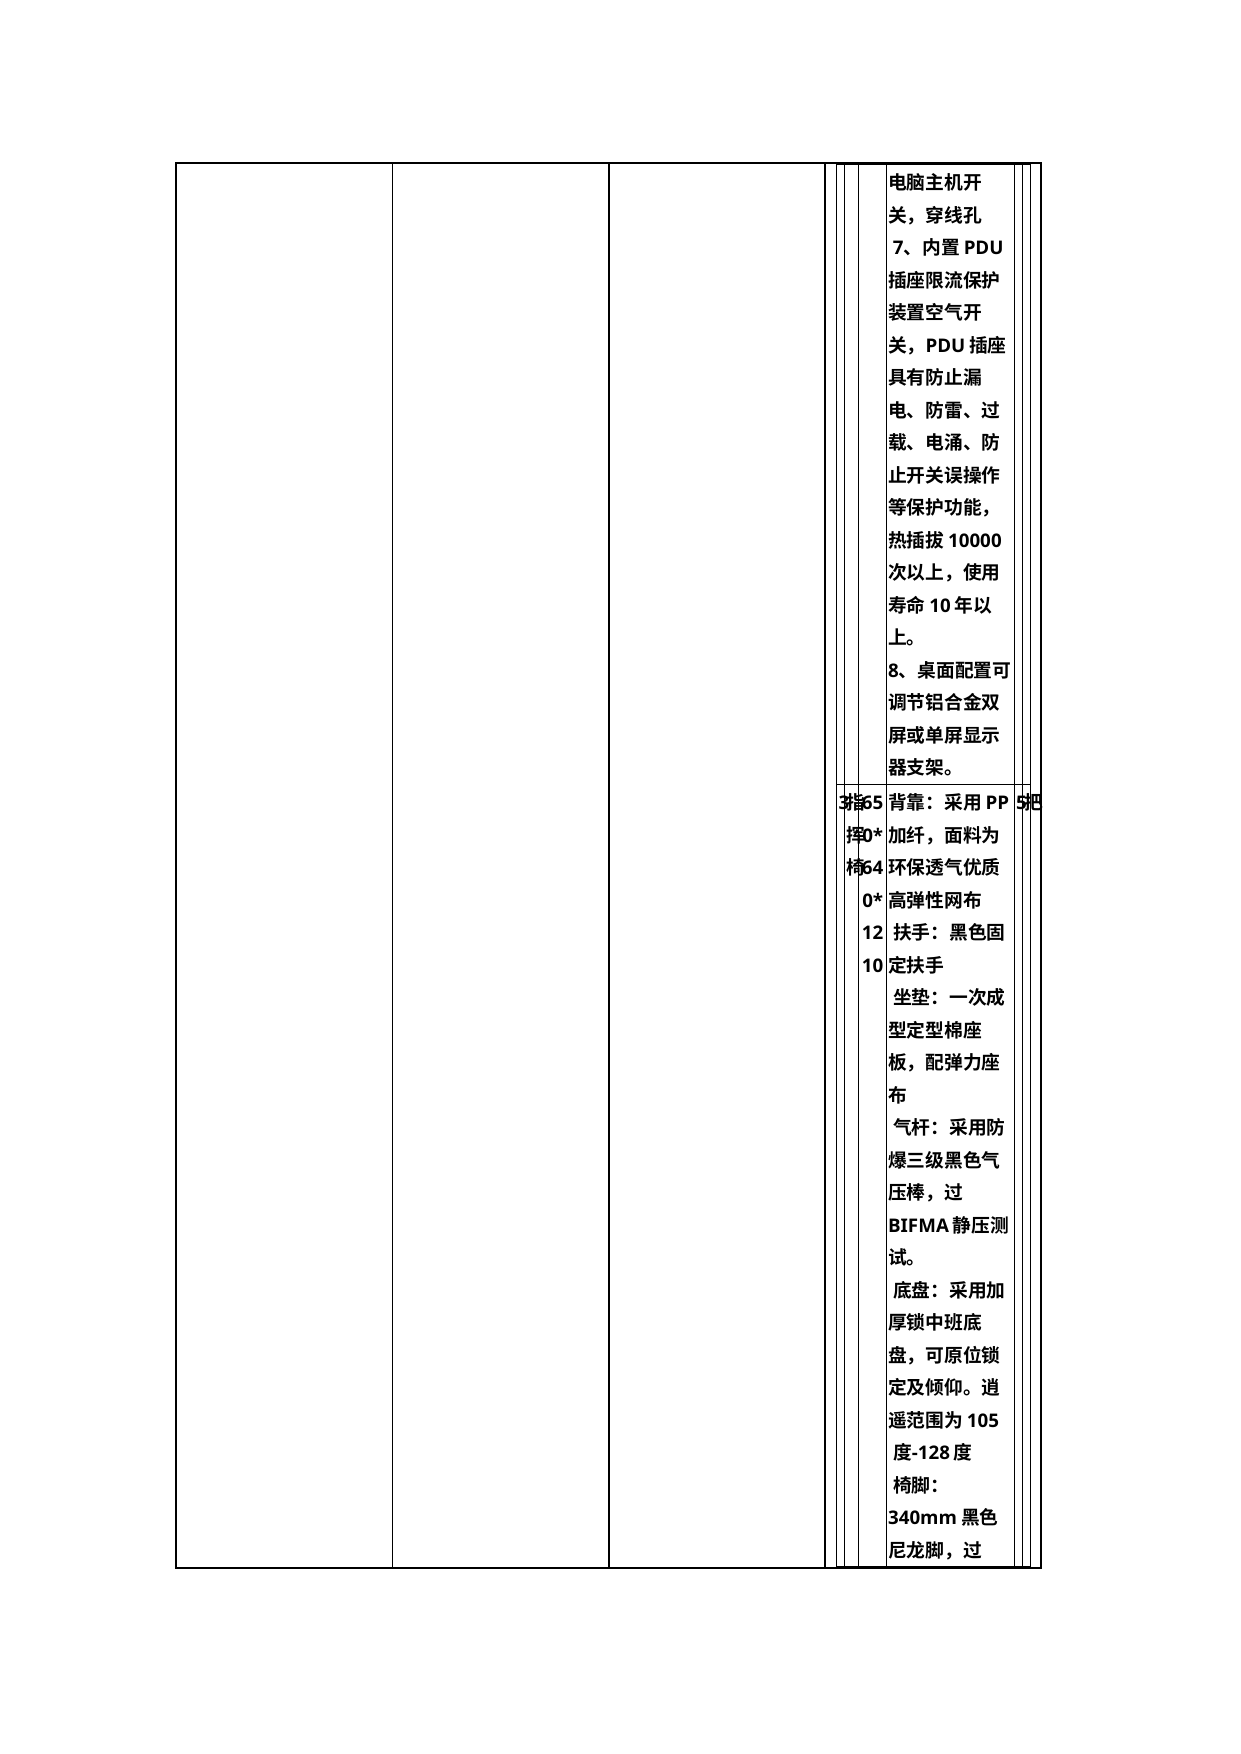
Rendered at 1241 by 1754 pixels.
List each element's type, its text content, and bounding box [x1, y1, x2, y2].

table_cell [1015, 165, 1022, 784]
table_cell [1031, 807, 1040, 1567]
table_cell [845, 785, 858, 1566]
table_cell [887, 785, 1014, 1566]
table_cell [610, 164, 824, 1567]
table_cell [826, 164, 836, 1567]
table_cell 1 [393, 164, 608, 1567]
table_cell [859, 785, 886, 1566]
table_cell [1023, 165, 1030, 784]
table_cell [1015, 785, 1022, 1566]
table_cell [887, 165, 1014, 784]
table_cell [1023, 804, 1030, 1566]
table_cell [177, 164, 392, 1567]
table_cell [859, 165, 886, 784]
table_cell [1031, 164, 1040, 794]
table_cell [1023, 785, 1030, 797]
table_cell [837, 165, 844, 784]
table_cell [837, 785, 844, 1566]
table_cell [845, 165, 858, 784]
